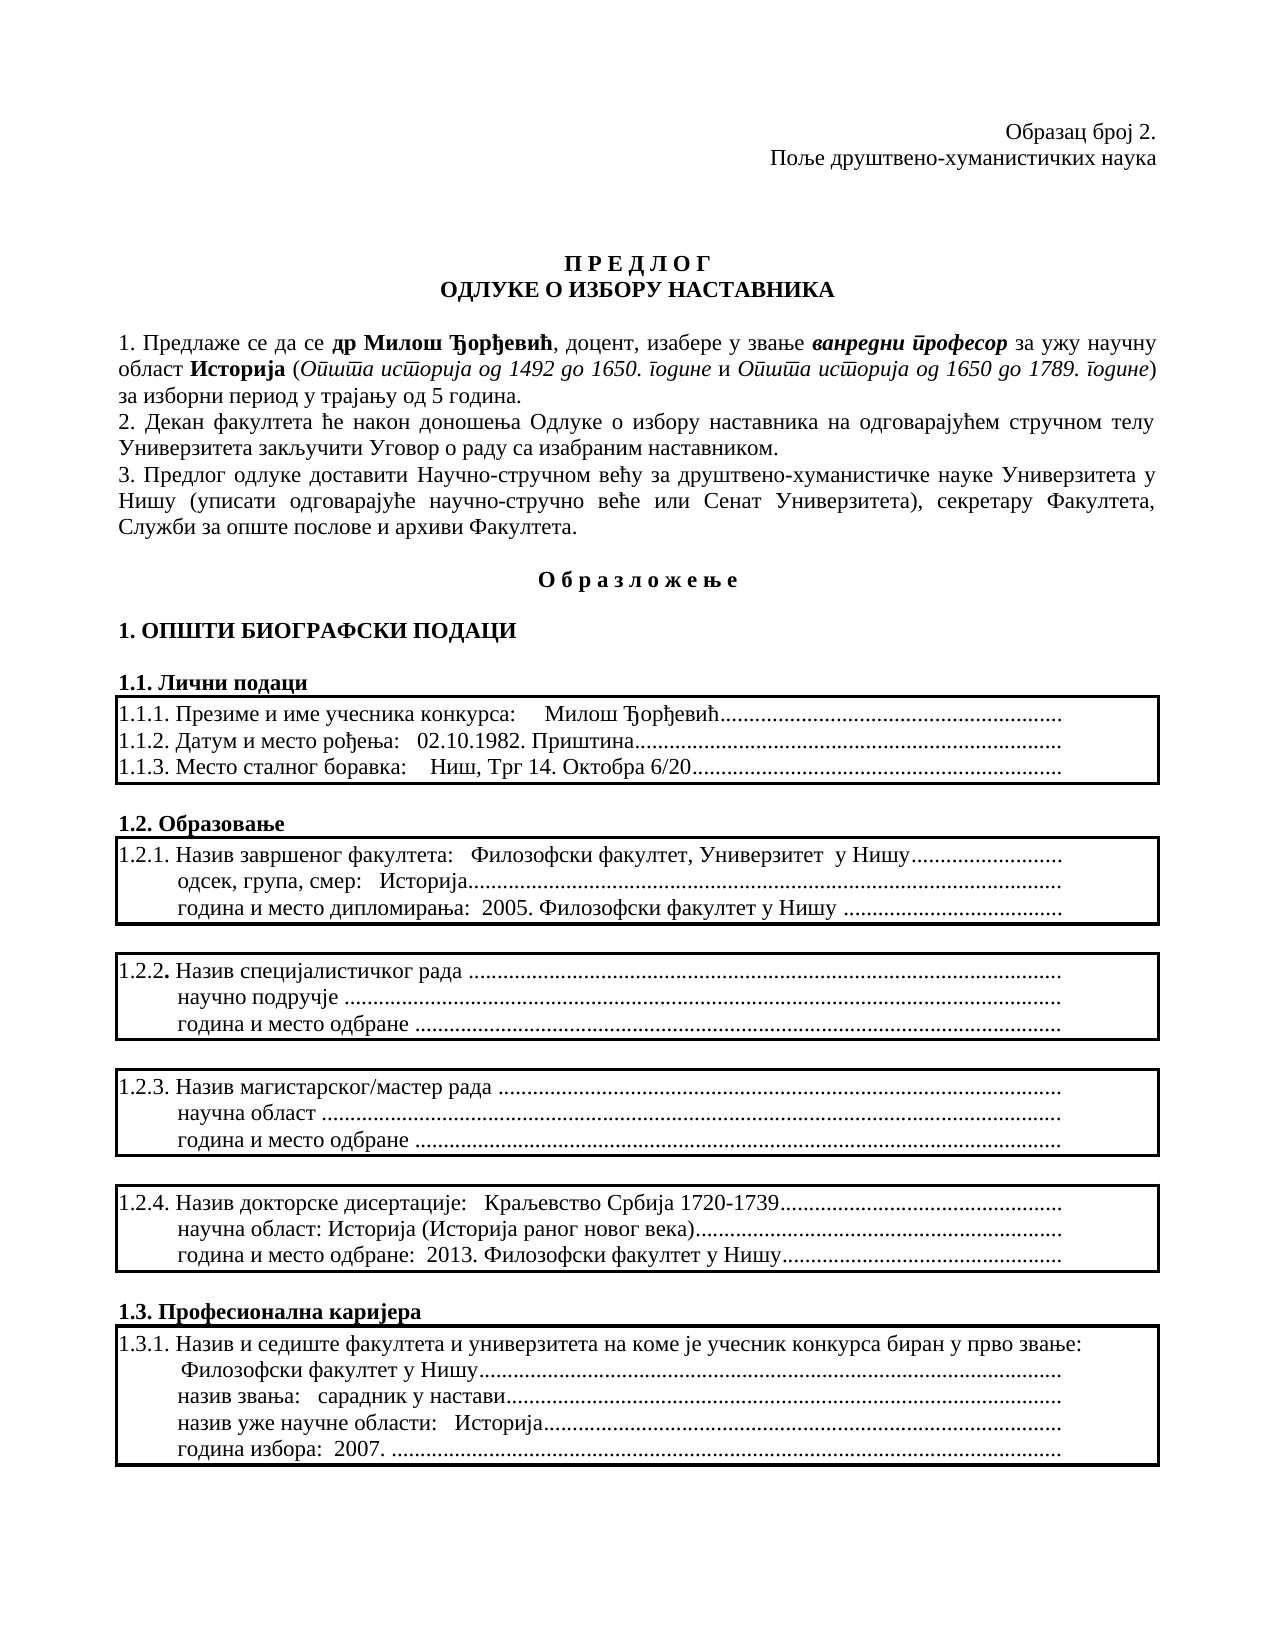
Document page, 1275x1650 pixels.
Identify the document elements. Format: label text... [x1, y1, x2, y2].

text 1.2.2. Назив специјалистичког рада [118, 955, 1157, 983]
text 1.1.2. Датум и место рођења: 02.10.1982. Приштина [118, 727, 1157, 748]
text П Р Е Д Л О Г [118, 250, 1157, 276]
text 2. Декан факултета ће након доношења Одлуке о избору наставника на одговарајућем стручном телу Универзитета закључити Уговор о раду са изабраним наставником. [118, 408, 1157, 461]
text Поље друштвено-хуманистичких наука [118, 144, 1157, 171]
text назив звања: сарадник у настави [118, 1382, 1157, 1409]
text 1.3.1. Назив и седиште факултета и универзитета на коме је учесник конкурса биран у прво звање: Филозофски факултет у Нишу [118, 1328, 1157, 1382]
text 1. OПШТИ БИОГРАФСКИ ПОДАЦИ [118, 617, 1157, 644]
text година и место одбране [118, 1120, 1157, 1154]
text научна област: Историја (Историја раног новог века) [118, 1215, 1157, 1236]
text 3. Предлог одлуке доставити Научно-стручном већу за друштвено-хуманистичке науке Универзитета у Нишу (уписати одговарајуће научно-стручно веће или Сенат Универзитета), секретару Факултета, Служби за опште послове и архиви Факултета. [118, 461, 1157, 540]
text 1.2.3. Назив магистарског/мастер рада [118, 1071, 1157, 1099]
text научна област [118, 1099, 1157, 1120]
text 1.1. Лични подаци [118, 669, 1157, 695]
text година и место одбране: 2013. Филозофски факултет у Нишу [118, 1236, 1157, 1270]
text 1.2.1. Назив завршеног факултета: Филозофски факултет, Универзитет у Нишу [118, 839, 1157, 868]
text година избора: 2007. [118, 1430, 1157, 1463]
text научно подручје [118, 983, 1157, 1004]
text 1. Предлаже се да се др Милош Ђорђевић, доцент, изабере у звање ванредни професор за ужу научну област Историја (Општа историја од 1492 до 1650. године и Општа историја од 1650 до 1789. године) за изборни период у трајању од 5 година. [118, 329, 1157, 408]
text 1.1.3. Место сталног боравка: Ниш, Трг 14. Октобра 6/20 [118, 748, 1157, 782]
text одсек, група, смер: Историја [118, 868, 1157, 889]
text 1.2.4. Назив докторске дисертације: Краљевство Србија 1720-1739 [118, 1187, 1157, 1215]
text О б р а з л о ж е њ е [118, 566, 1157, 592]
text 1.1.1. Презиме и име учесника конкурса: Милош Ђорђевић [118, 698, 1157, 727]
subtitle ОДЛУКЕ О ИЗБОРУ НАСТАВНИКА [118, 276, 1157, 303]
text Образац број 2. [930, 118, 1157, 144]
text година и место одбране [118, 1004, 1157, 1038]
text назив уже научне области: Историја [118, 1409, 1157, 1430]
text година и место дипломирања: 2005. Филозофски факултет у Нишу [118, 889, 1157, 922]
text 1.3. Професионална каријера [118, 1298, 1157, 1324]
text 1.2. Образовање [118, 810, 1157, 836]
